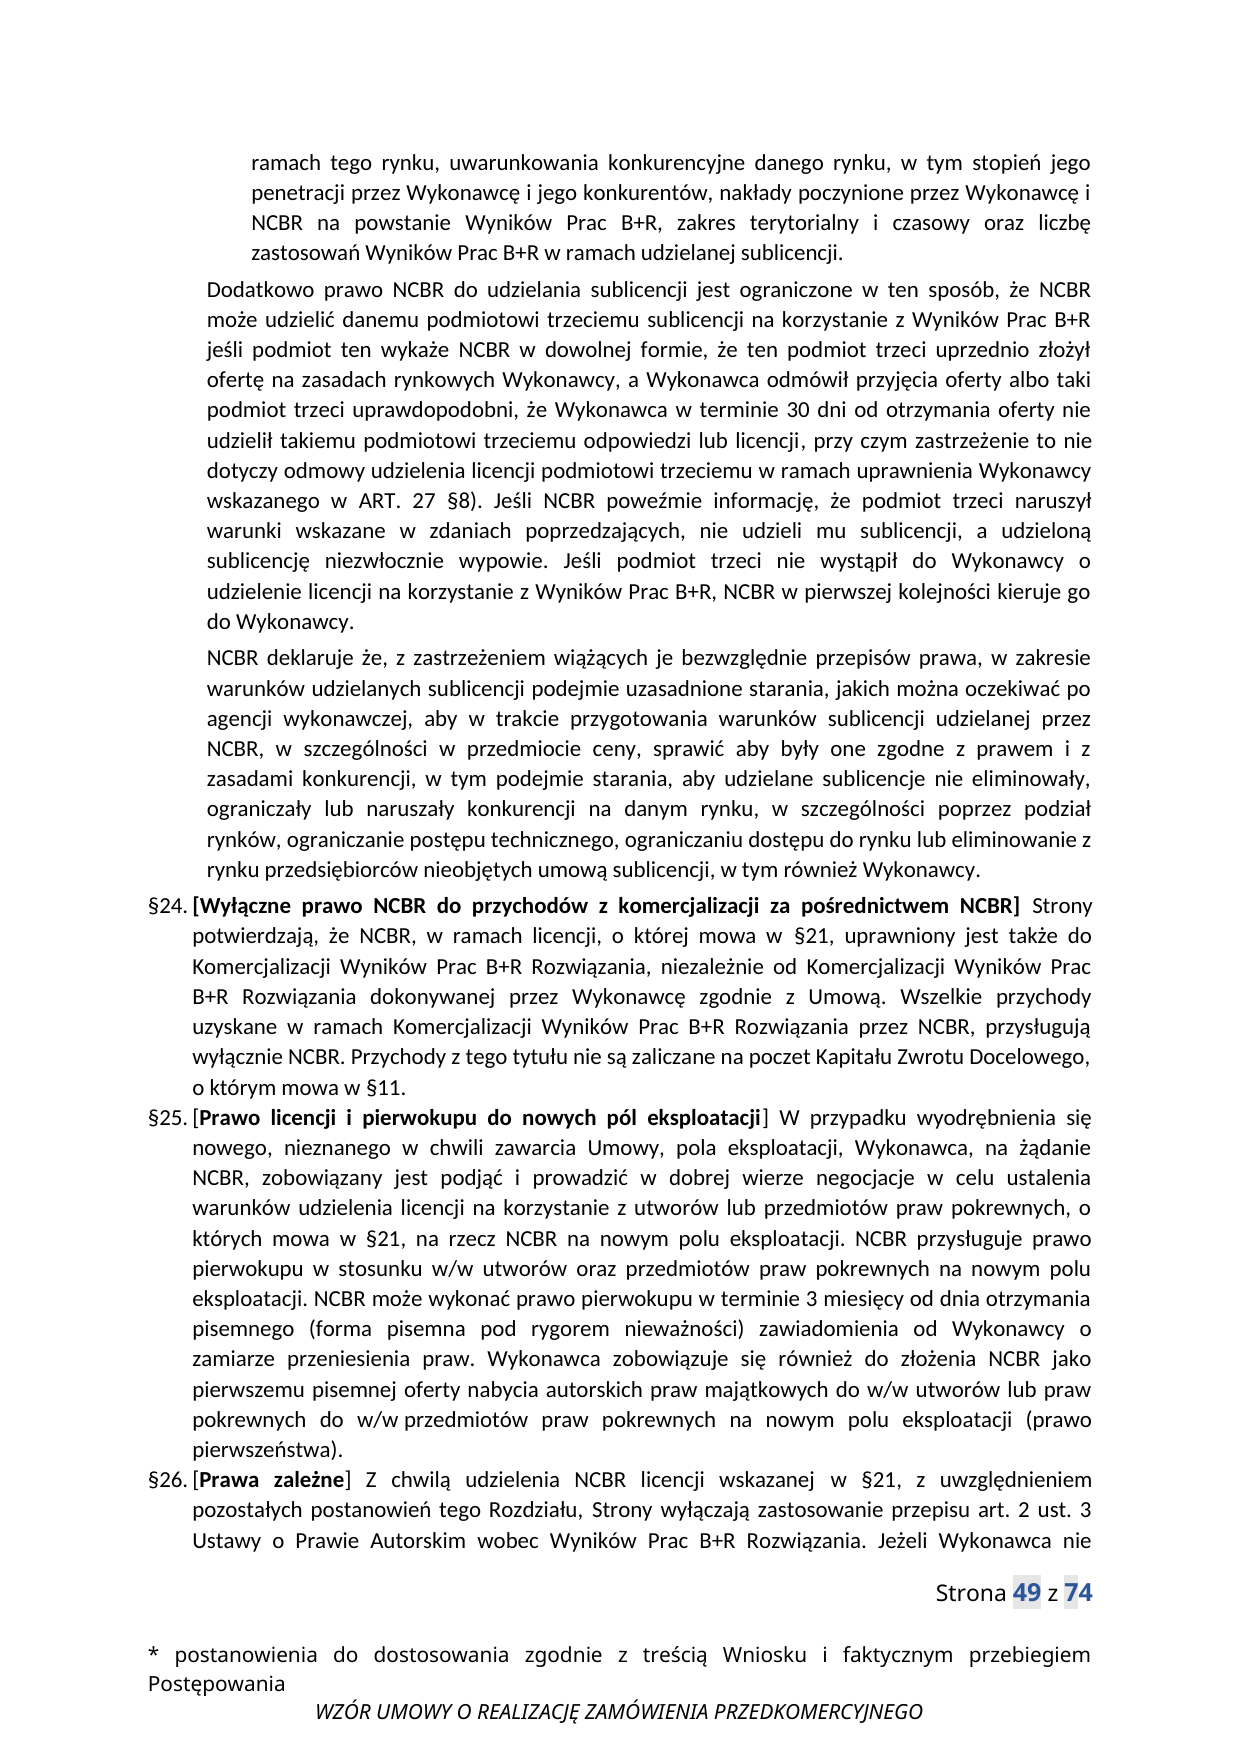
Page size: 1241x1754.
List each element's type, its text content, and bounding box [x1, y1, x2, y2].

text Dodatkowo prawo NCBR do udzielania sublicencji jest ograniczone w ten sposób, że NCBR może udzielić danemu podmiotowi trzeciemu sublicencji na korzystanie z Wyników Prac B+R jeśli podmiot ten wykaże NCBR w dowolnej formie, że ten podmiot trzeci uprzednio złożył ofertę na zasadach rynkowych Wykonawcy, a Wykonawca odmówił przyjęcia oferty albo taki podmiot trzeci uprawdopodobni, że Wykonawca w terminie 30 dni od otrzymania oferty nie udzielił takiemu podmiotowi trzeciemu odpowiedzi lub licencji, przy czym zastrzeżenie to nie dotyczy odmowy udzielenia licencji podmiotowi trzeciemu w ramach uprawnienia Wykonawcy wskazanego w ART. 27 §8). Jeśli NCBR poweźmie informację, że podmiot trzeci naruszył warunki wskazane w zdaniach poprzedzających, nie udzieli mu sublicencji, a udzieloną sublicencję niezwłocznie wypowie. Jeśli podmiot trzeci nie wystąpił do Wykonawcy o udzielenie licencji na korzystanie z Wyników Prac B+R, NCBR w pierwszej kolejności kieruje go do Wykonawcy. [207, 275, 1093, 635]
list [Prawo licencji i pierwokupu do nowych pól eksploatacji] W przypadku wyodrębnienia się nowego, nieznanego w chwili zawarcia Umowy, pola eksploatacji, Wykonawca, na żądanie NCBR, zobowiązany jest podjąć i prowadzić w dobrej wierze negocjacje w celu ustalenia warunków udzielenia licencji na korzystanie z utworów lub przedmiotów praw pokrewnych, o których mowa w §21, na rzecz NCBR na nowym polu eksploatacji. NCBR przysługuje prawo pierwokupu w stosunku w/w utworów oraz przedmiotów praw pokrewnych na nowym polu eksploatacji. NCBR może wykonać prawo pierwokupu w terminie 3 miesięcy od dnia otrzymania pisemnego (forma pisemna pod rygorem nieważności) zawiadomienia od Wykonawcy o zamiarze przeniesienia praw. Wykonawca zobowiązuje się również do złożenia NCBR jako pierwszemu pisemnej oferty nabycia autorskich praw majątkowych do w/w utworów lub praw pokrewnych do w/w przedmiotów praw pokrewnych na nowym polu eksploatacji (prawo pierwszeństwa). [148, 1103, 1093, 1463]
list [207, 148, 1093, 266]
text NCBR deklaruje że, z zastrzeżeniem wiążących je bezwzględnie przepisów prawa, w zakresie warunków udzielanych sublicencji podejmie uzasadnione starania, jakich można oczekiwać po agencji wykonawczej, aby w trakcie przygotowania warunków sublicencji udzielanej przez NCBR, w szczególności w przedmiocie ceny, sprawić aby były one zgodne z prawem i z zasadami konkurencji, w tym podejmie starania, aby udzielane sublicencje nie eliminowały, ograniczały lub naruszały konkurencji na danym rynku, w szczególności poprzez podział rynków, ograniczanie postępu technicznego, ograniczaniu dostępu do rynku lub eliminowanie z rynku przedsiębiorców nieobjętych umową sublicencji, w tym również Wykonawcy. [207, 643, 1093, 883]
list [148, 1465, 1093, 1554]
list [Wyłączne prawo NCBR do przychodów z komercjalizacji za pośrednictwem NCBR] Strony potwierdzają, że NCBR, w ramach licencji, o której mowa w §21, uprawniony jest także do Komercjalizacji Wyników Prac B+R Rozwiązania, niezależnie od Komercjalizacji Wyników Prac B+R Rozwiązania dokonywanej przez Wykonawcę zgodnie z Umową. Wszelkie przychody uzyskane w ramach Komercjalizacji Wyników Prac B+R Rozwiązania przez NCBR, przysługują wyłącznie NCBR. Przychody z tego tytułu nie są zaliczane na poczet Kapitału Zwrotu Docelowego, o którym mowa w §11. [148, 891, 1093, 1101]
